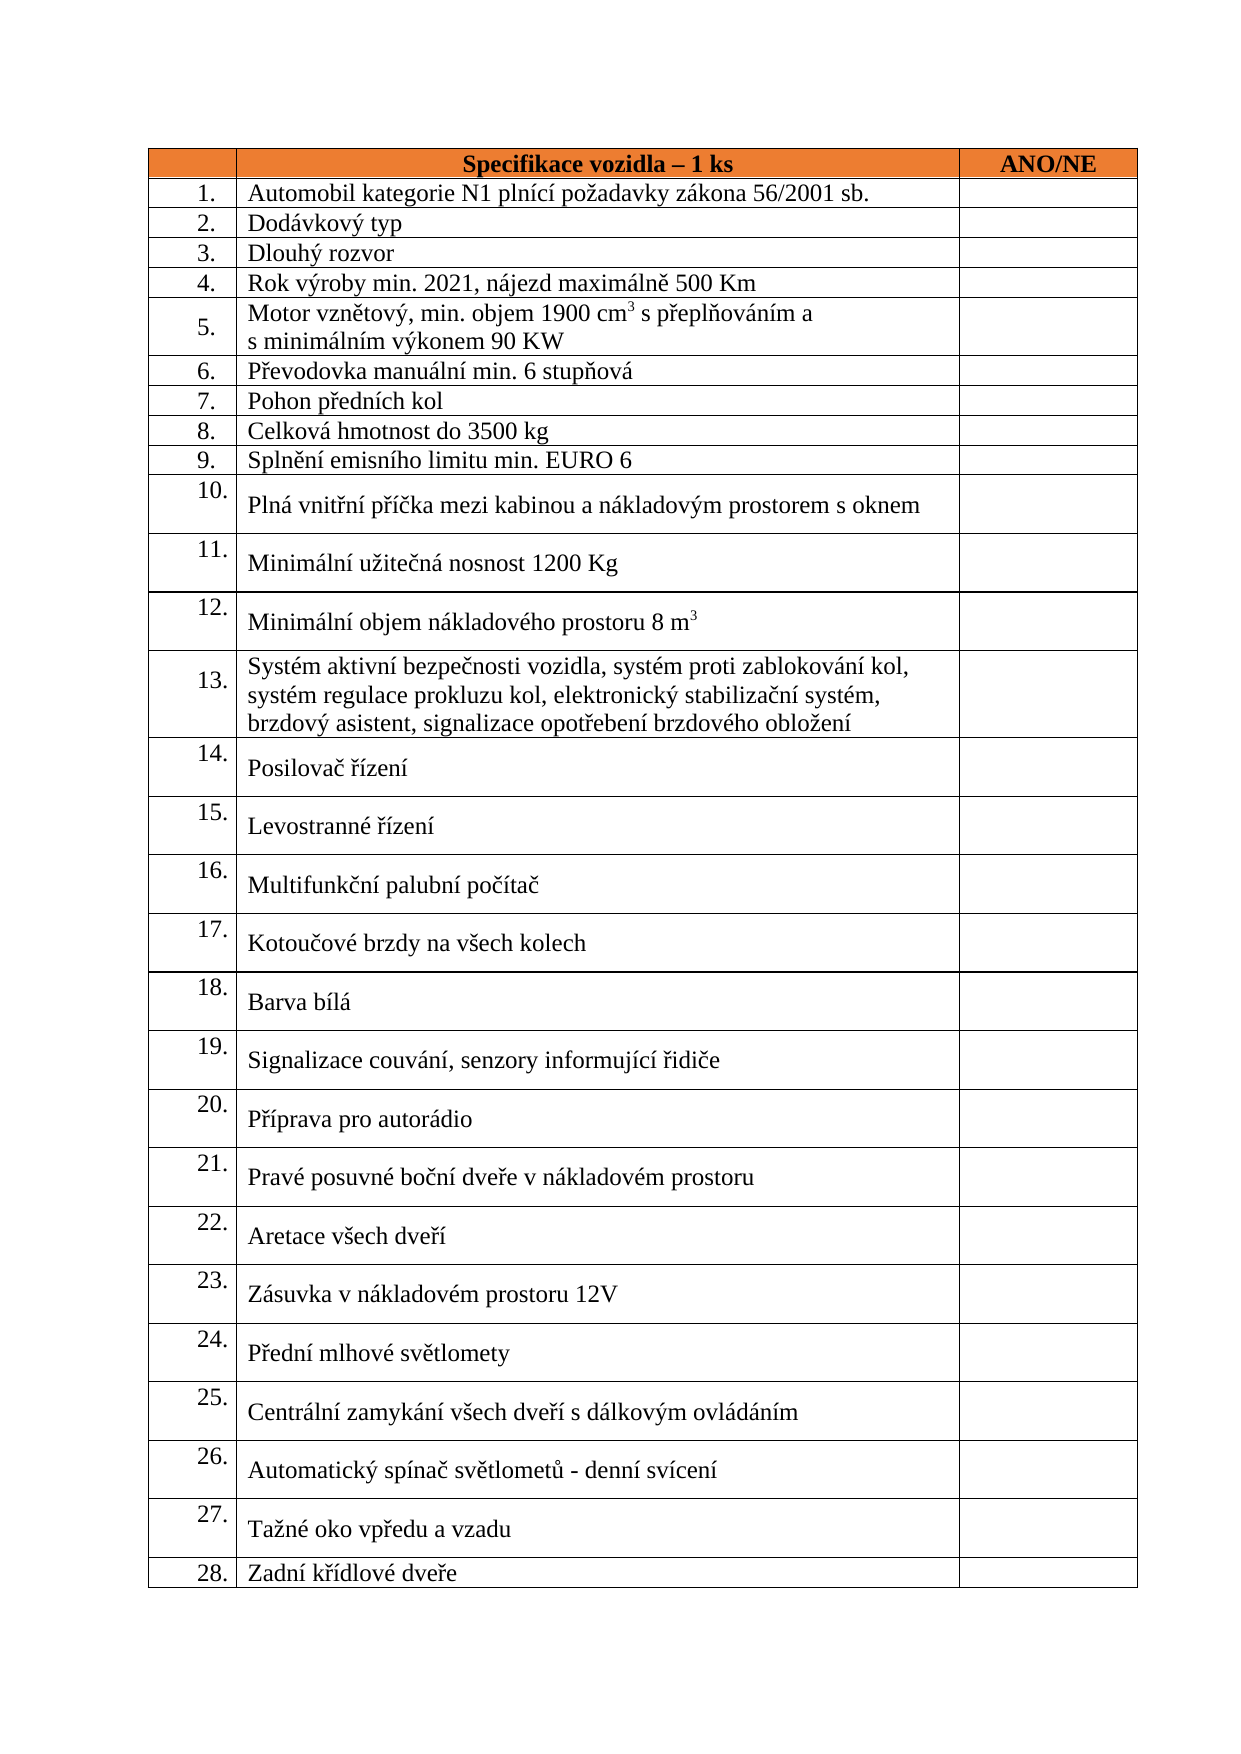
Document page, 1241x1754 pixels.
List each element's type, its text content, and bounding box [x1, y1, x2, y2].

table_cell Příprava pro autorádio [237, 1090, 959, 1147]
table_cell [149, 797, 236, 854]
table_cell [960, 179, 1137, 207]
table_cell [149, 1207, 236, 1264]
table_cell [960, 1441, 1137, 1498]
table_cell [149, 593, 236, 650]
table_cell Automobil kategorie N1 plnící požadavky zákona 56/2001 sb. [237, 179, 959, 207]
table_cell [149, 208, 236, 237]
table_cell [960, 356, 1137, 385]
table_cell Dlouhý rozvor [237, 238, 959, 267]
table_cell Aretace všech dveří [237, 1207, 959, 1264]
table_cell [960, 738, 1137, 796]
table_cell Přední mlhové světlomety [237, 1324, 959, 1381]
table_cell Pravé posuvné boční dveře v nákladovém prostoru [237, 1148, 959, 1206]
table_cell [960, 446, 1137, 474]
table_cell [225, 1324, 236, 1381]
table_cell [149, 298, 236, 355]
table_cell [960, 534, 1137, 591]
table_cell [149, 914, 236, 971]
table_cell Pohon předních kol [237, 386, 959, 415]
table_cell [960, 1148, 1137, 1206]
table_cell [149, 534, 236, 591]
table_cell [960, 1324, 1137, 1381]
table_cell [960, 1265, 1137, 1323]
table_cell Systém aktivní bezpečnosti vozidla, systém proti zablokování kol, systém regulace prokluzu kol, elektronický stabilizační systém, brzdový asistent, signalizace opotřebení brzdového obložení [237, 651, 959, 737]
table_cell [960, 298, 1137, 355]
table_cell [149, 1558, 236, 1587]
table_cell [960, 208, 1137, 237]
table_cell [149, 973, 236, 1030]
table_header Specifikace vozidla – 1 ks [237, 149, 959, 177]
table_cell [149, 1499, 236, 1557]
table_cell [149, 446, 236, 474]
table_cell Dodávkový typ [237, 208, 959, 237]
table_cell [149, 179, 236, 207]
table_cell [960, 416, 1137, 444]
table_cell [149, 268, 236, 297]
table_cell Tažné oko vpředu a vzadu [237, 1499, 959, 1557]
table_cell [149, 1148, 236, 1206]
table_cell [149, 416, 236, 444]
table_cell [149, 386, 236, 415]
table_cell Levostranné řízení [237, 797, 959, 854]
table_cell [960, 914, 1137, 971]
table_cell [960, 651, 1137, 737]
table_cell Minimální užitečná nosnost 1200 Kg [237, 534, 959, 591]
table_cell [149, 855, 236, 913]
table_cell Centrální zamykání všech dveří s dálkovým ovládáním [237, 1382, 959, 1440]
table_cell [960, 1090, 1137, 1147]
table_cell [149, 1090, 236, 1147]
table_cell [960, 973, 1137, 1030]
table_cell [960, 855, 1137, 913]
table_cell [960, 475, 1137, 533]
table_cell [960, 1499, 1137, 1557]
table_cell [960, 797, 1137, 854]
table_cell Plná vnitřní příčka mezi kabinou a nákladovým prostorem s oknem [237, 475, 959, 533]
table_cell Kotoučové brzdy na všech kolech [237, 914, 959, 971]
table_cell Splnění emisního limitu min. EURO 6 [237, 446, 959, 474]
table_cell [149, 1441, 236, 1498]
table_cell [960, 1382, 1137, 1440]
table_cell Zásuvka v nákladovém prostoru 12V [237, 1265, 959, 1323]
table_cell [960, 1031, 1137, 1088]
table_cell Motor vznětový, min. objem 1900 cm3 s přeplňováním a s minimálním výkonem 90 KW [237, 298, 959, 355]
table_header [149, 149, 236, 177]
table_cell [960, 1207, 1137, 1264]
table_cell Minimální objem nákladového prostoru 8 m3 [237, 593, 959, 650]
table_cell [960, 1558, 1137, 1587]
table_cell [960, 593, 1137, 650]
table_cell Posilovač řízení [237, 738, 959, 796]
table_cell [960, 386, 1137, 415]
table_cell Zadní křídlové dveře [237, 1558, 959, 1587]
table_cell [149, 356, 236, 385]
table_header ANO/NE [960, 149, 1137, 177]
table_cell [149, 1265, 236, 1323]
table_cell Multifunkční palubní počítač [237, 855, 959, 913]
table_cell [960, 268, 1137, 297]
table_cell Signalizace couvání, senzory informující řidiče [237, 1031, 959, 1088]
table_cell [149, 738, 236, 796]
table_cell Celková hmotnost do 3500 kg [237, 416, 959, 444]
table_cell [149, 1324, 197, 1381]
table_cell Rok výroby min. 2021, nájezd maximálně 500 Km [237, 268, 959, 297]
table_cell [149, 238, 236, 267]
table_cell Barva bílá [237, 973, 959, 1030]
table_cell [149, 1031, 236, 1088]
table_cell [960, 238, 1137, 267]
table_cell [149, 651, 236, 737]
table_cell [149, 475, 236, 533]
table_cell [149, 1382, 236, 1440]
table_cell Automatický spínač světlometů - denní svícení [237, 1441, 959, 1498]
table_cell Převodovka manuální min. 6 stupňová [237, 356, 959, 385]
